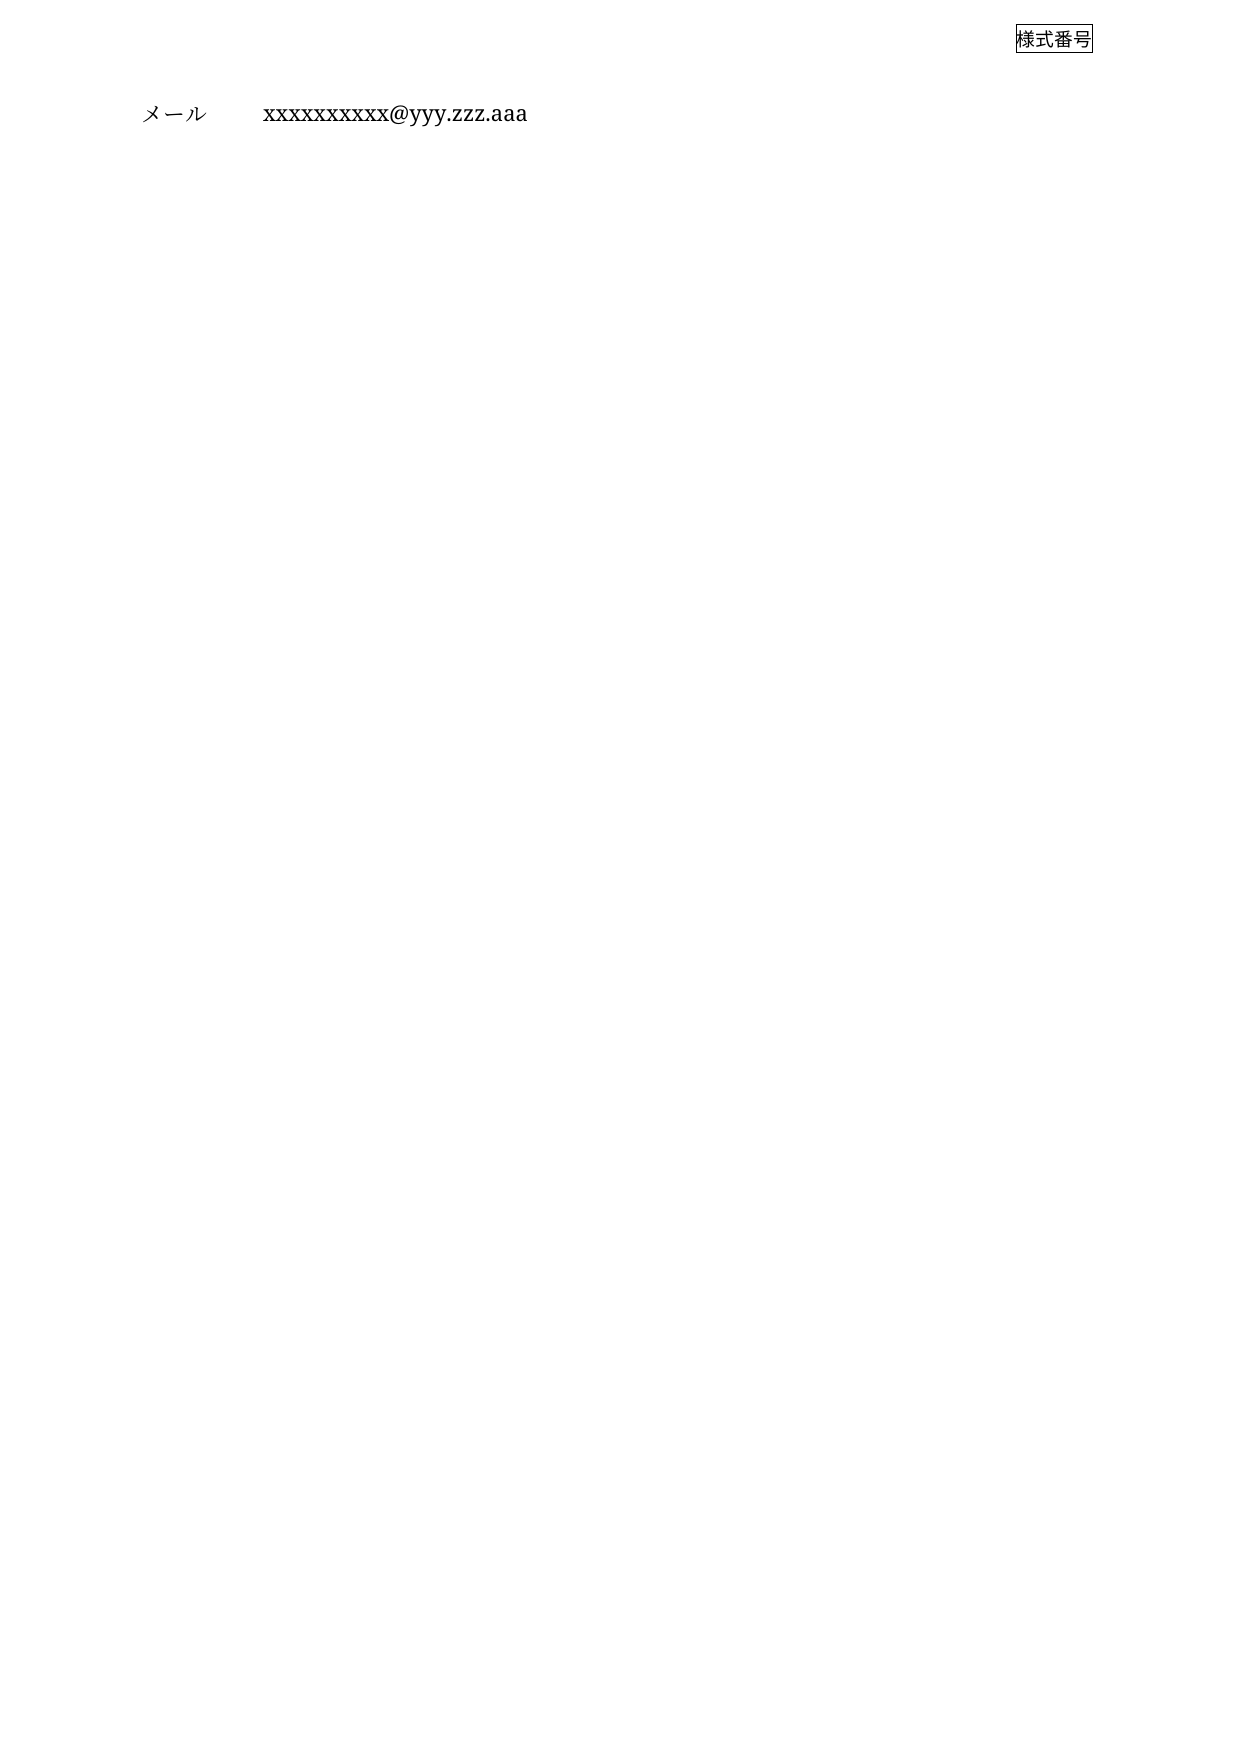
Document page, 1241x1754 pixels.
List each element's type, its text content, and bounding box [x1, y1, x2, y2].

table_cell 電話番号 メール [130, 93, 263, 131]
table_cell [263, 93, 1016, 131]
